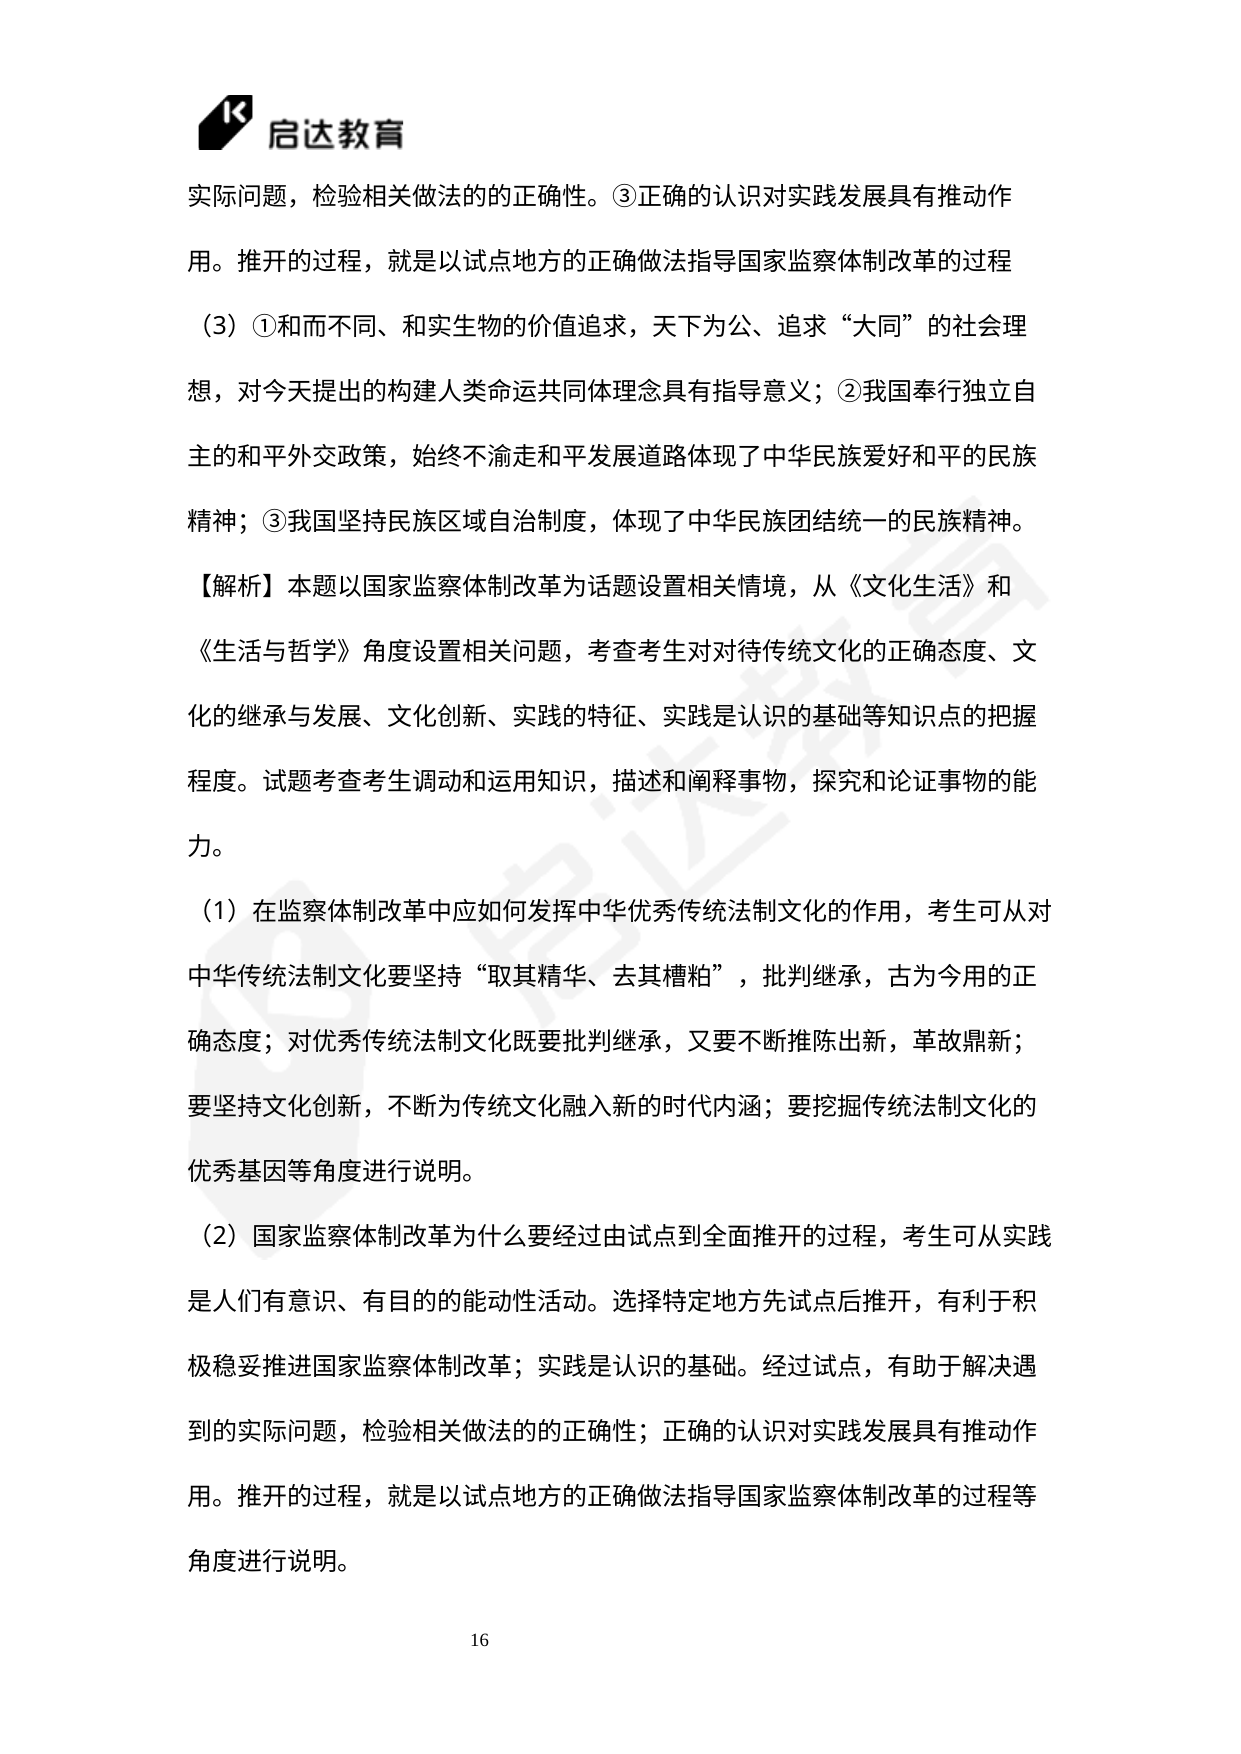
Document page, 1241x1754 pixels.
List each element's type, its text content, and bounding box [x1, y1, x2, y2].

picture [198, 95, 404, 150]
text （1）在监察体制改革中应如何发挥中华优秀传统法制文化的作用，考生可从对中华传统法制文化要坚持“取其精华、去其槽粕”，批判继承，古为今用的正确态度；对优秀传统法制文化既要批判继承，又要不断推陈出新，革故鼎新；要坚持文化创新，不断为传统文化融入新的时代内涵；要挖掘传统法制文化的优秀基因等角度进行说明。 [187, 877, 1053, 1202]
text （3）①和而不同、和实生物的价值追求，天下为公、追求“大同”的社会理想，对今天提出的构建人类命运共同体理念具有指导意义；②我国奉行独立自主的和平外交政策，始终不渝走和平发展道路体现了中华民族爱好和平的民族精神；③我国坚持民族区域自治制度，体现了中华民族团结统一的民族精神。 [187, 292, 1053, 552]
text 【解析】本题以国家监察体制改革为话题设置相关情境，从《文化生活》和《生活与哲学》角度设置相关问题，考查考生对对待传统文化的正确态度、文化的继承与发展、文化创新、实践的特征、实践是认识的基础等知识点的把握程度。试题考查考生调动和运用知识，描述和阐释事物，探究和论证事物的能力。 [187, 552, 1053, 877]
text （2）国家监察体制改革为什么要经过由试点到全面推开的过程，考生可从实践是人们有意识、有目的的能动性活动。选择特定地方先试点后推开，有利于积极稳妥推进国家监察体制改革；实践是认识的基础。经过试点，有助于解决遇到的实际问题，检验相关做法的的正确性；正确的认识对实践发展具有推动作用。推开的过程，就是以试点地方的正确做法指导国家监察体制改革的过程等角度进行说明。 [187, 1202, 1053, 1592]
